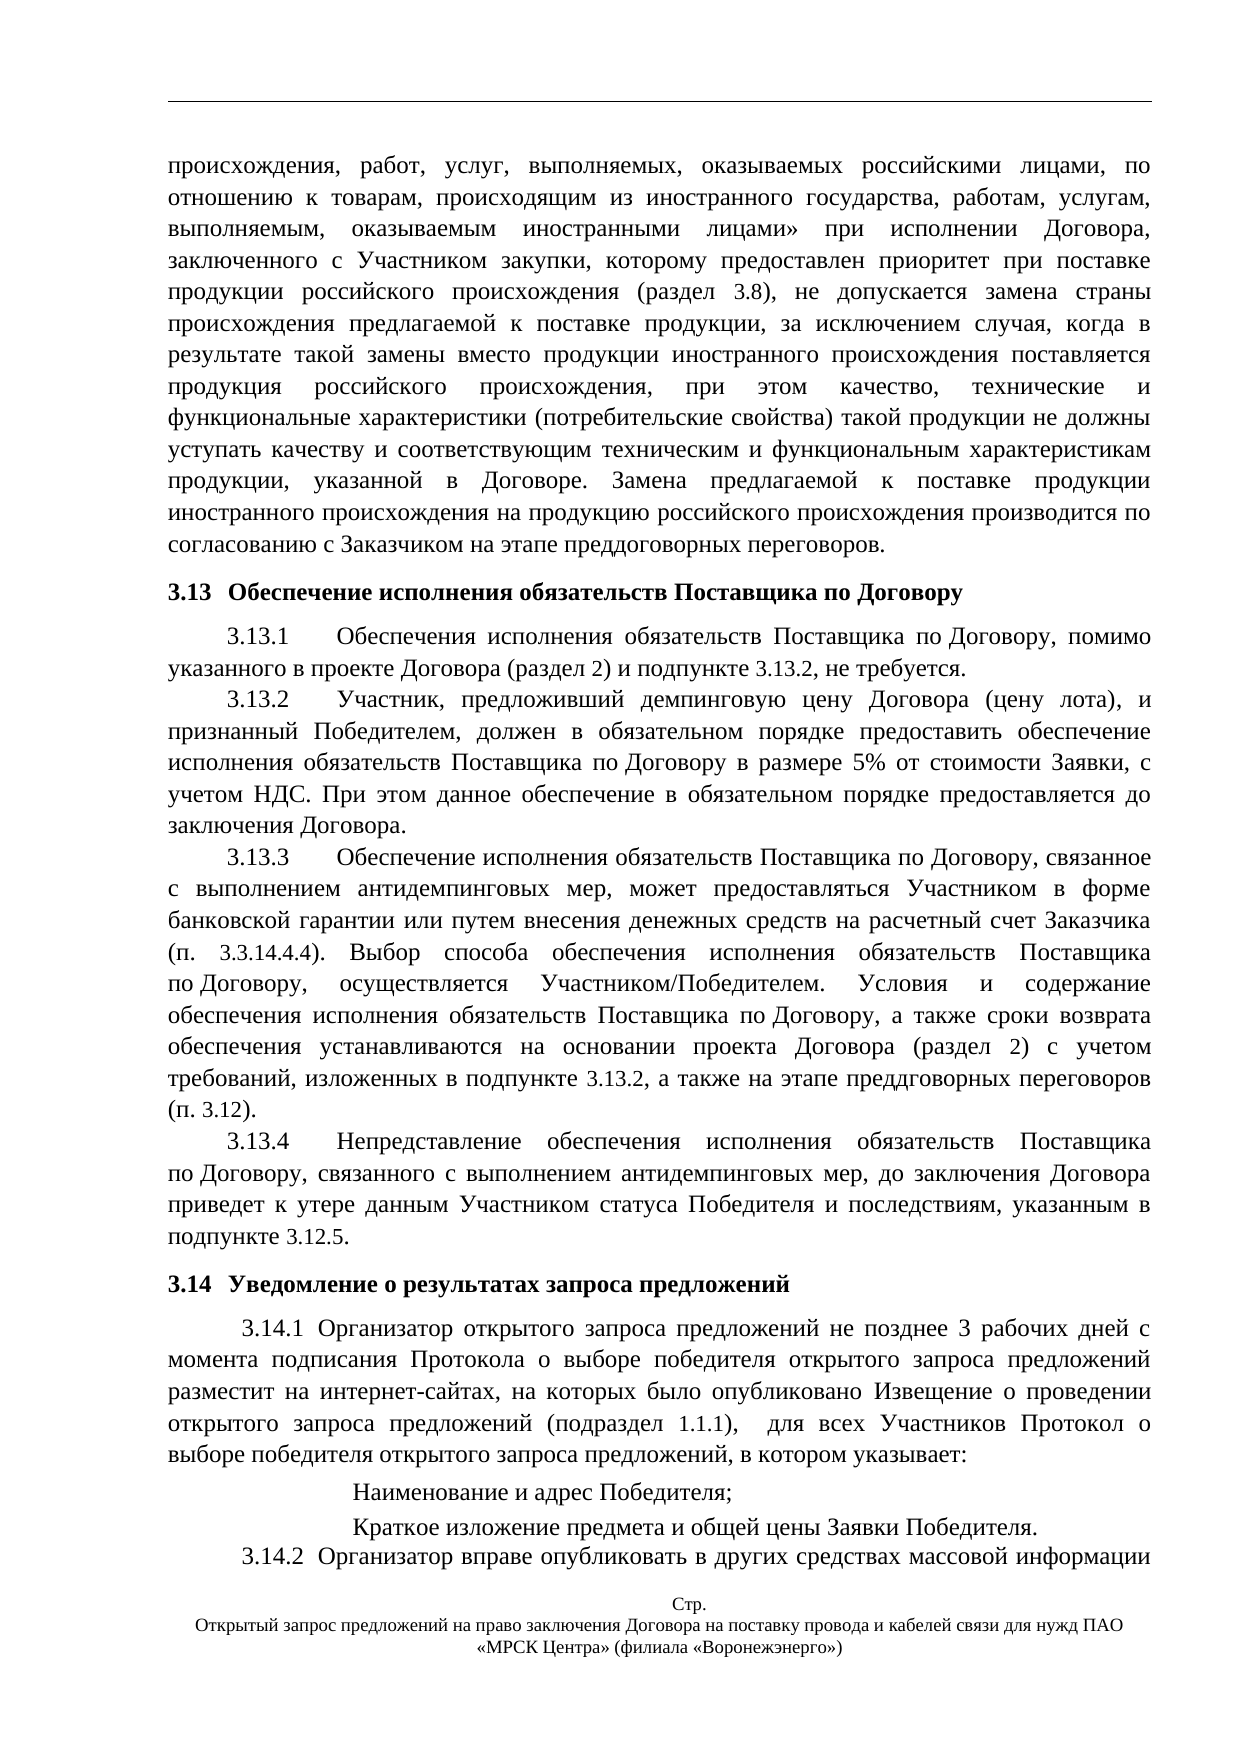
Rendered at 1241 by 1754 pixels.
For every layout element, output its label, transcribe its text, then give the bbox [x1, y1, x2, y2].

list Обеспечения исполнения обязательств Поставщика по Договору, помимо указанного в проекте Договора (раздел 2) и подпункте 3.13.2, не требуется. [168, 621, 1152, 681]
list Наименование и адрес Победителя; [352, 1477, 1166, 1506]
subtitle Уведомление о результатах запроса предложений [168, 1269, 1152, 1298]
list Обеспечение исполнения обязательств Поставщика по Договору, связанное с выполнением антидемпинговых мер, может предоставляться Участником в форме банковской гарантии или путем внесения денежных средств на расчетный счет Заказчика (п. 3.3.14.4.4). Выбор способа обеспечения исполнения обязательств Поставщика по Договору, осуществляется Участником/Победителем. Условия и содержание обеспечения исполнения обязательств Поставщика по Договору, а также сроки возврата обеспечения устанавливаются на основании проекта Договора (раздел 2) с учетом требований, изложенных в подпункте 3.13.2, а также на этапе преддговорных переговоров (п. 3.12). [168, 842, 1152, 1123]
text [168, 1541, 1152, 1569]
list Участник, предложивший демпинговую цену Договора (цену лота), и признанный Победителем, должен в обязательном порядке предоставить обеспечение исполнения обязательств Поставщика по Договору в размере 5% от стоимости Заявки, с учетом НДС. При этом данное обеспечение в обязательном порядке предоставляется до заключения Договора. [168, 684, 1152, 839]
subtitle Обеспечение исполнения обязательств Поставщика по Договору [168, 577, 1152, 606]
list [168, 150, 1152, 557]
list Непредставление обеспечения исполнения обязательств Поставщика по Договору, связанного с выполнением антидемпинговых мер, до заключения Договора приведет к утере данным Участником статуса Победителя и последствиям, указанным в подпункте 3.12.5. [168, 1126, 1152, 1249]
text 3.14.1 Организатор открытого запроса предложений не позднее 3 рабочих дней с момента подписания Протокола о выборе победителя открытого запроса предложений разместит на интернет-сайтах, на которых было опубликовано Извещение о проведении открытого запроса предложений (подраздел 1.1.1), для всех Участников Протокол о выборе победителя открытого запроса предложений, в котором указывает: [168, 1313, 1152, 1468]
list Краткое изложение предмета и общей цены Заявки Победителя. [352, 1512, 1166, 1541]
